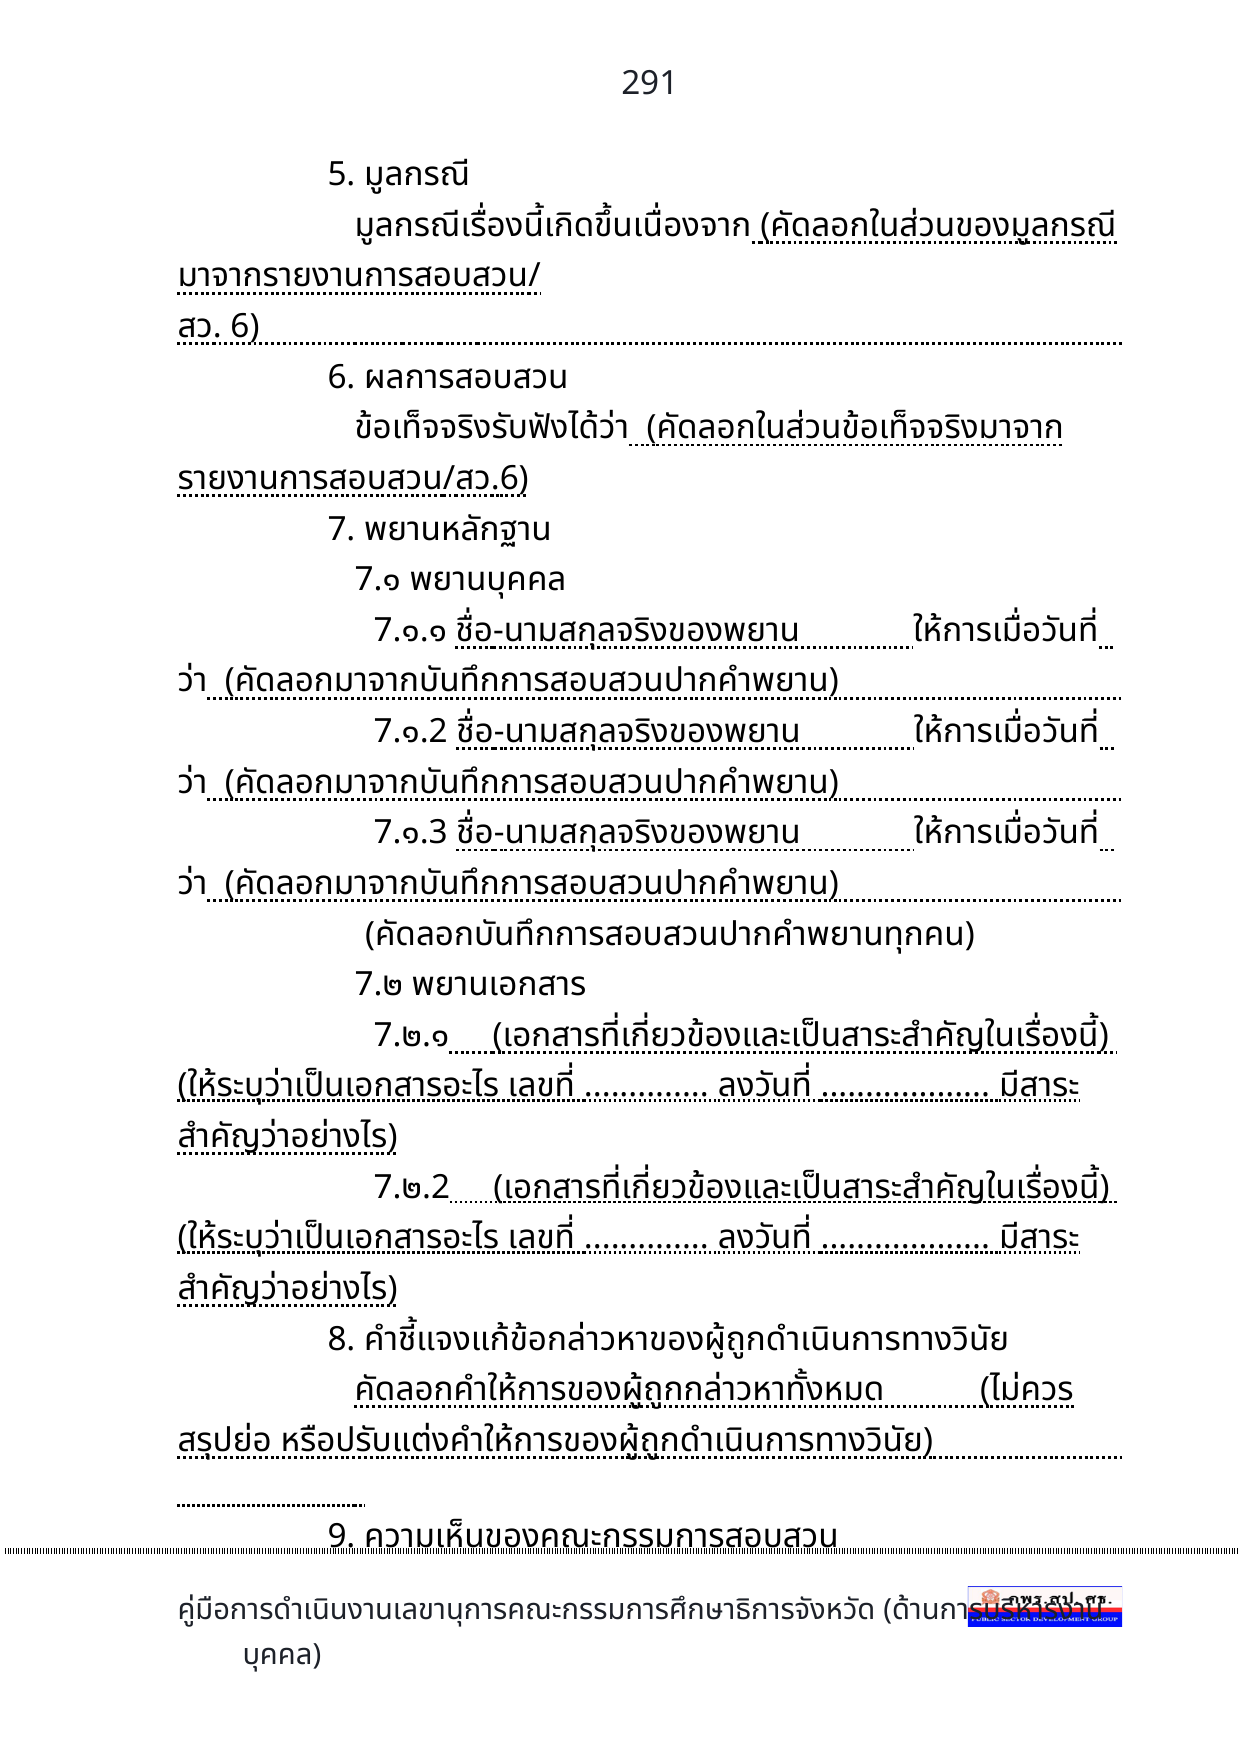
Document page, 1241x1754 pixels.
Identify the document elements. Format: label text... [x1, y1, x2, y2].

text 9. ความเห็นของคณะกรรมการสอบสวน [177, 1512, 1122, 1562]
text 7.๒ พยานเอกสาร [177, 960, 1122, 1011]
text 7. พยานหลักฐาน [177, 504, 1122, 555]
text 7.๑.3 ชื่อ-นามสกุลจริงของพยาน ให้การเมื่อวันที่ ว่า (คัดลอกมาจากบันทึกการสอบสวนปากคำพยาน) [177, 808, 1122, 909]
text คัดลอกคำให้การของผู้ถูกกล่าวหาทั้งหมด (ไม่ควรสรุปย่อ หรือปรับแต่งคำให้การของผู้ถูกดำเนินการทางวินัย) [177, 1365, 1122, 1512]
text 5. มูลกรณี [177, 150, 1122, 201]
picture [967, 1586, 1123, 1627]
text มูลกรณีเรื่องนี้เกิดขึ้นเนื่องจาก (คัดลอกในส่วนของมูลกรณีมาจากรายงานการสอบสวน/ สว. 6) [177, 201, 1122, 352]
text (คัดลอกบันทึกการสอบสวนปากคำพยานทุกคน) [177, 909, 1122, 960]
text 6. ผลการสอบสวน [177, 352, 1122, 403]
text 7.๑ พยานบุคคล [177, 555, 1122, 606]
text 7.๑.2 ชื่อ-นามสกุลจริงของพยาน ให้การเมื่อวันที่ ว่า (คัดลอกมาจากบันทึกการสอบสวนปากคำพยาน) [177, 707, 1122, 808]
text 7.๒.2 (เอกสารที่เกี่ยวข้องและเป็นสาระสำคัญในเรื่องนี้) (ให้ระบุว่าเป็นเอกสารอะไร เลขที่ .............. ลงวันที่ ................... มีสาระสำคัญว่าอย่างไร) [177, 1162, 1122, 1314]
text 7.๒.๑ (เอกสารที่เกี่ยวข้องและเป็นสาระสำคัญในเรื่องนี้) (ให้ระบุว่าเป็นเอกสารอะไร เลขที่ .............. ลงวันที่ ................... มีสาระสำคัญว่าอย่างไร) [177, 1011, 1122, 1162]
text ข้อเท็จจริงรับฟังได้ว่า (คัดลอกในส่วนข้อเท็จจริงมาจากรายงานการสอบสวน/สว.6) [177, 403, 1122, 504]
text 7.๑.๑ ชื่อ-นามสกุลจริงของพยาน ให้การเมื่อวันที่ ว่า (คัดลอกมาจากบันทึกการสอบสวนปากคำพยาน) [177, 606, 1122, 707]
text 8. คำชี้แจงแก้ข้อกล่าวหาของผู้ถูกดำเนินการทางวินัย [177, 1314, 1122, 1365]
